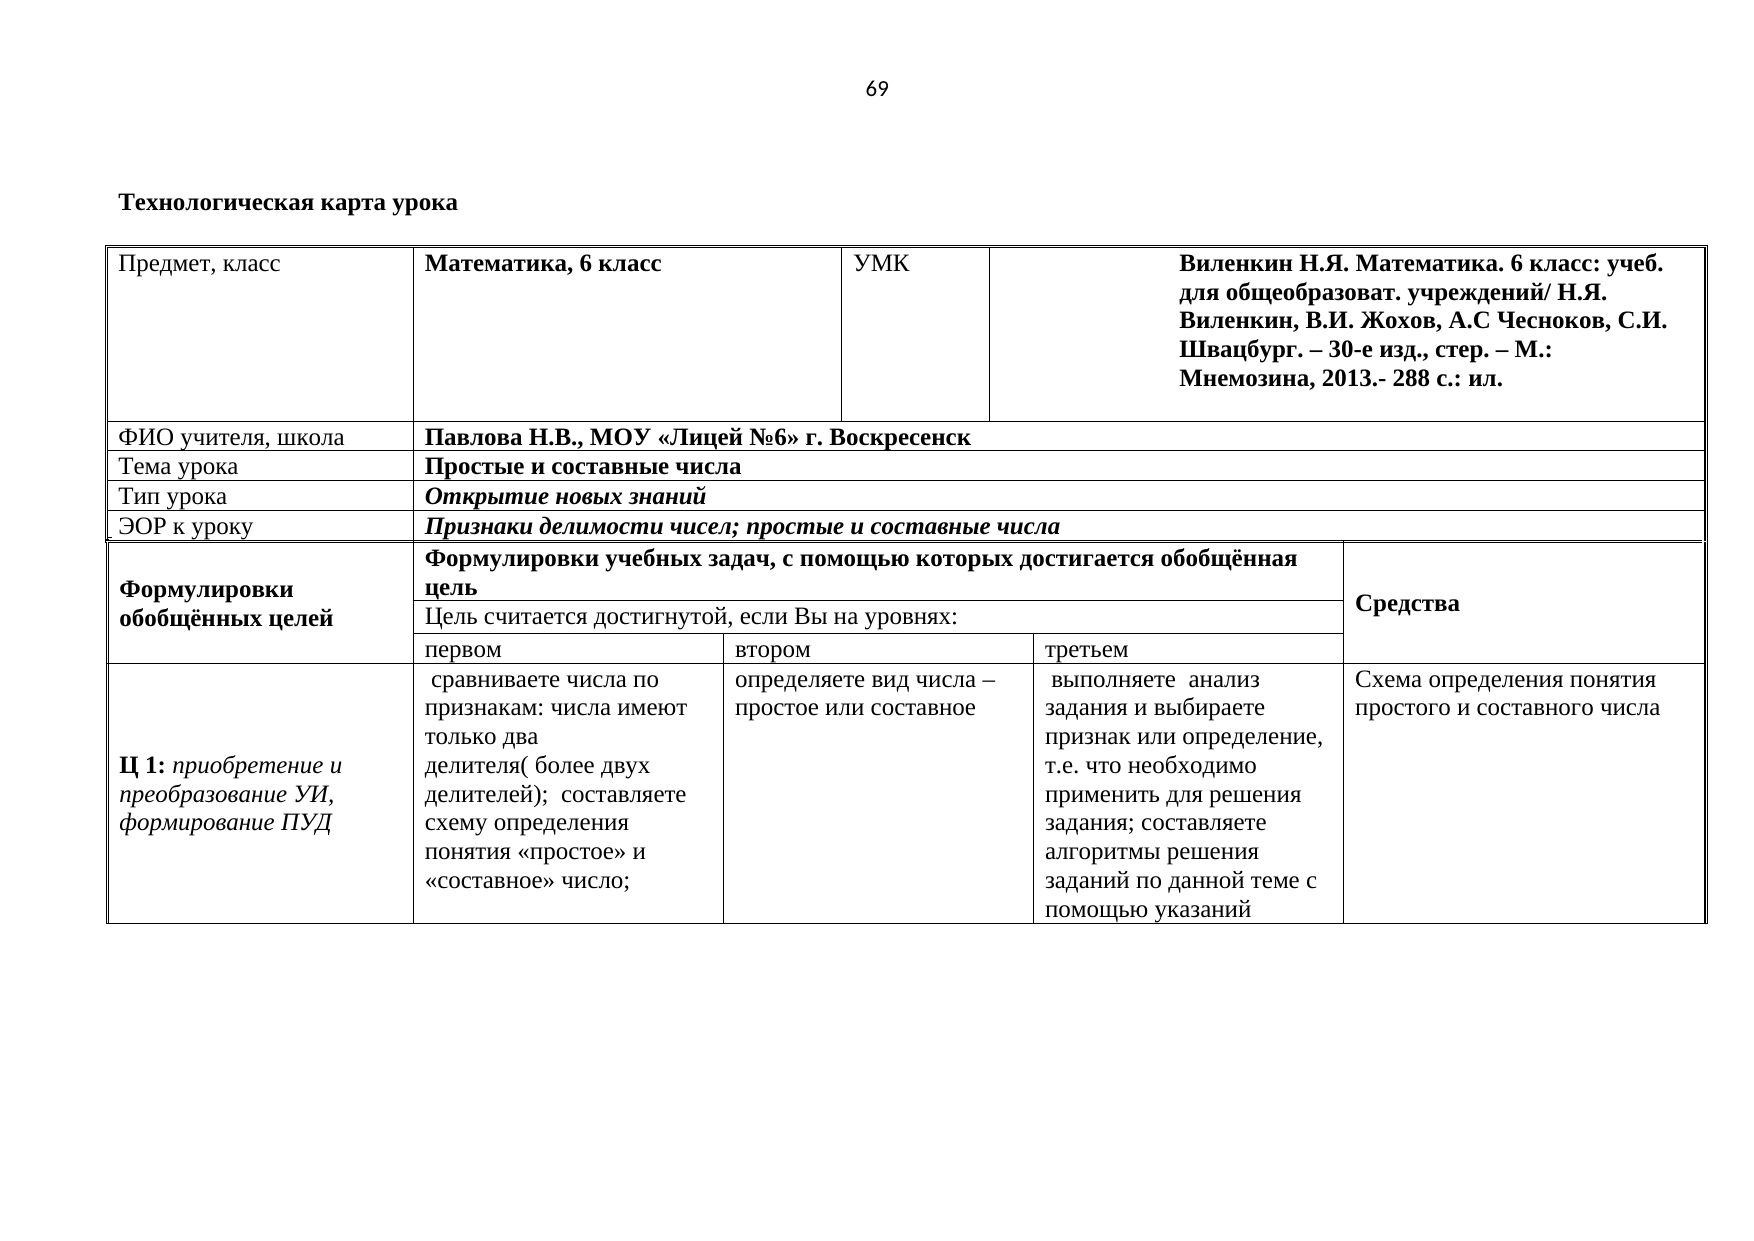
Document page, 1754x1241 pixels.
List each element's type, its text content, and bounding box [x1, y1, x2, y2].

text Технологическая карта урока [118, 187, 1636, 216]
table_cell Признаки делимости чисел; простые и составные числа [414, 511, 1704, 540]
table_cell Формулировки учебных задач, с помощью которых достигается обобщённая цель [414, 543, 1343, 600]
table_header Виленкин Н.Я. Математика. 6 класс: учеб. для общеобразоват. учреждений/ Н.Я. Виленкин, В.И. Жохов, А.С Чесноков, С.И. Швацбург. – 30-е изд., стер. – М.: Мнемозина, 2013.- 288 с.: ил. [990, 248, 1704, 421]
table_header Предмет, класс [108, 248, 413, 421]
table_header Математика, 6 класс [414, 248, 841, 421]
table_cell ЭОР к уроку [108, 511, 413, 540]
table_cell ФИО учителя, школа [108, 422, 413, 450]
table_cell Тип урока [108, 481, 413, 510]
table_cell третьем [1034, 634, 1343, 663]
table_cell Цель считается достигнутой, если Вы на уровнях: [414, 601, 1343, 633]
table_cell Ц 1: приобретение и преобразование УИ, формирование ПУД [109, 664, 413, 922]
table_cell Схема определения понятия простого и составного числа [1344, 664, 1704, 922]
table_cell сравниваете числа по признакам: числа имеют только два делителя( более двух делителей); составляете схему определения понятия «простое» и «составное» число; [414, 664, 723, 922]
table_cell выполняете анализ задания и выбираете признак или определение, т.е. что необходимо применить для решения задания; составляете алгоритмы решения заданий по данной теме с помощью указаний [1034, 664, 1343, 922]
table_cell втором [724, 634, 1033, 663]
table_cell определяете вид числа – простое или составное [724, 664, 1033, 922]
table_cell Формулировки обобщённых целей [109, 543, 413, 663]
table_cell Открытие новых знаний [414, 481, 1704, 510]
table_cell Простые и составные числа [414, 451, 1704, 480]
table_cell Средства [1344, 540, 1705, 663]
table_cell Тема урока [108, 451, 413, 480]
table_cell Павлова Н.В., МОУ «Лицей №6» г. Воскресенск [414, 422, 1704, 450]
table_header УМК [842, 248, 989, 421]
table_cell первом [414, 634, 723, 663]
